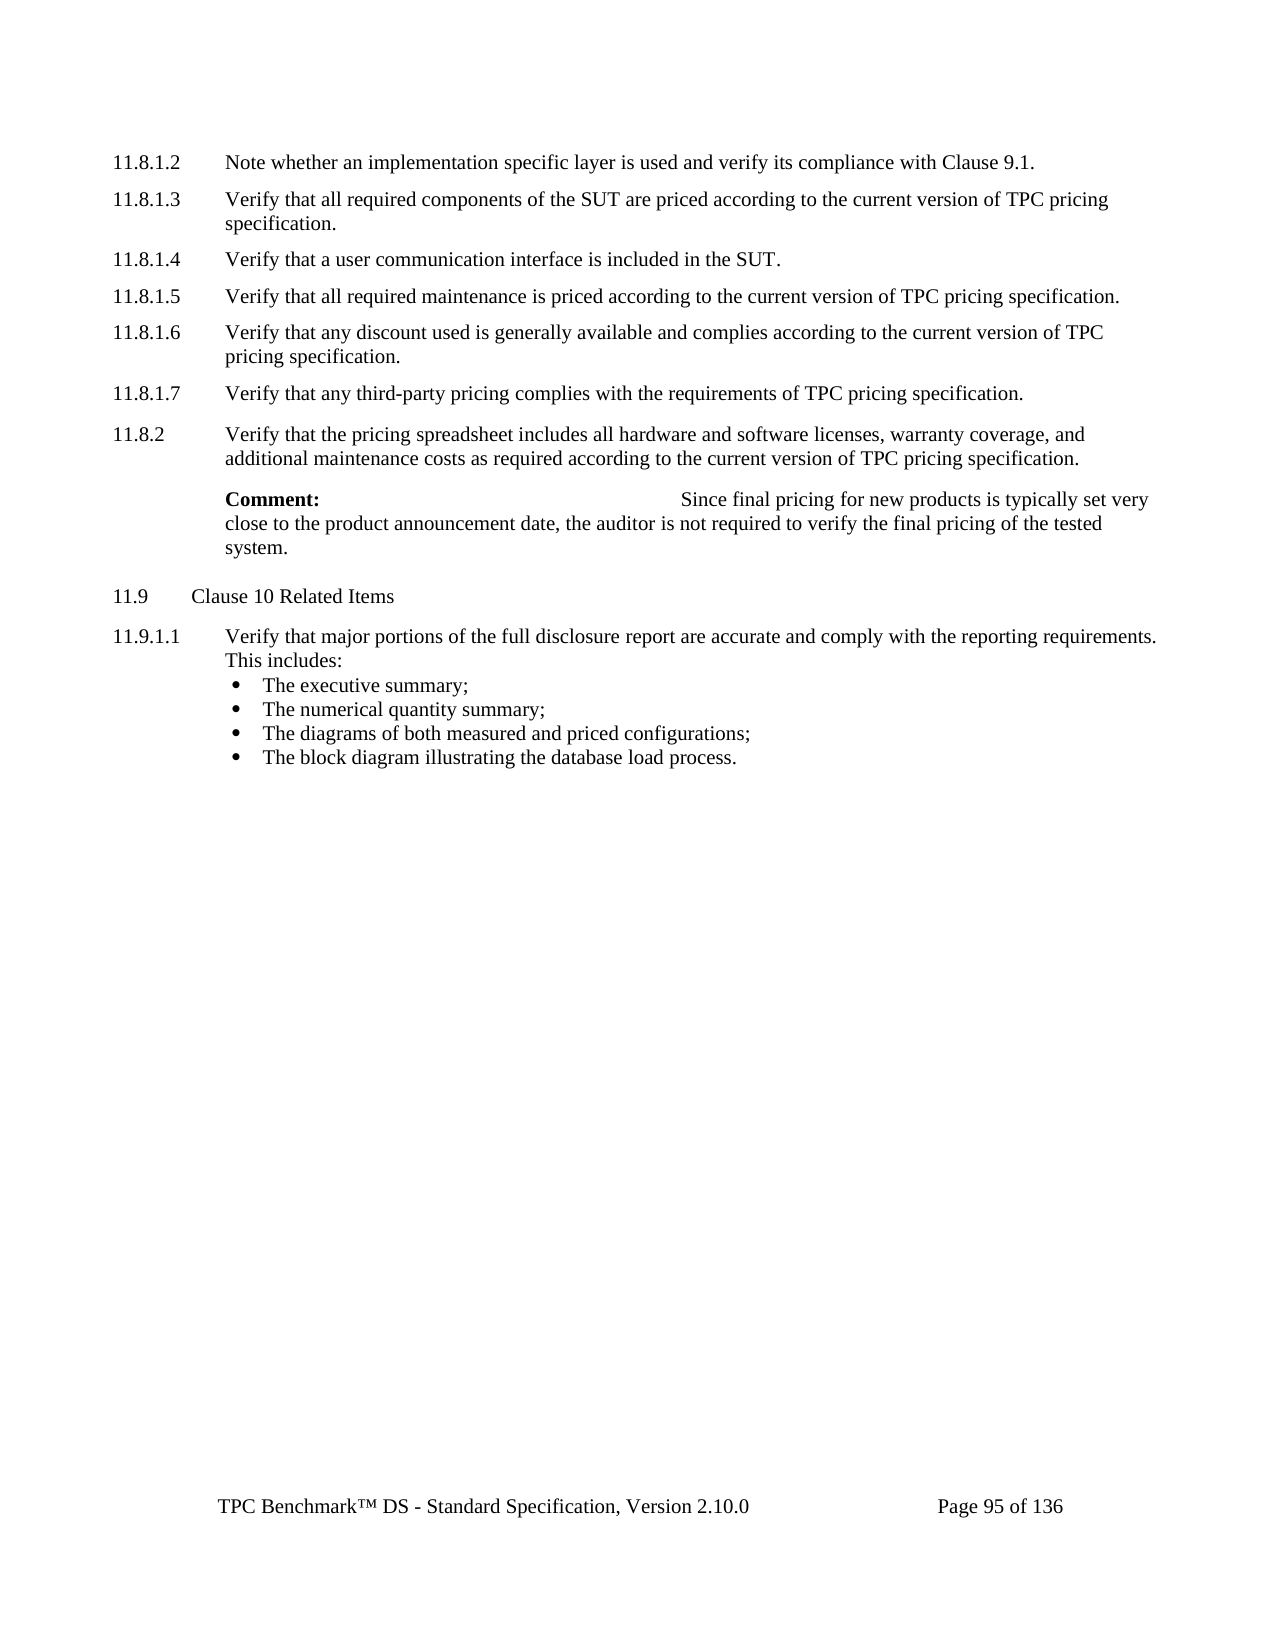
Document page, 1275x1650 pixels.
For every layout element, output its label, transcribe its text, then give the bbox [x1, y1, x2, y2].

text Note whether an implementation specific layer is used and verify its compliance with Clause 9.1. [112, 150, 1162, 174]
list The diagrams of both measured and priced configurations; [232, 721, 1162, 745]
text Verify that major portions of the full disclosure report are accurate and comply with the reporting requirements. This includes: [112, 624, 1162, 672]
text Verify that all required components of the SUT are priced according to the current version of TPC pricing specification. [112, 187, 1162, 235]
text Verify that a user communication interface is included in the SUT. [112, 247, 1162, 271]
text Verify that all required maintenance is priced according to the current version of TPC pricing specification. [112, 284, 1162, 308]
text Clause 10 Related Items [112, 584, 1162, 608]
text Verify that the pricing spreadsheet includes all hardware and software licenses, warranty coverage, and additional maintenance costs as required according to the current version of TPC pricing specification. [112, 422, 1162, 470]
list The numerical quantity summary; [232, 697, 1162, 721]
list The executive summary; [232, 672, 1162, 697]
list The block diagram illustrating the database load process. [232, 745, 1162, 769]
text Verify that any third-party pricing complies with the requirements of TPC pricing specification. [112, 381, 1162, 405]
text Since final pricing for new products is typically set very close to the product announcement date, the auditor is not required to verify the final pricing of the tested system. [225, 486, 1162, 559]
text Verify that any discount used is generally available and complies according to the current version of TPC pricing specification. [112, 320, 1162, 368]
